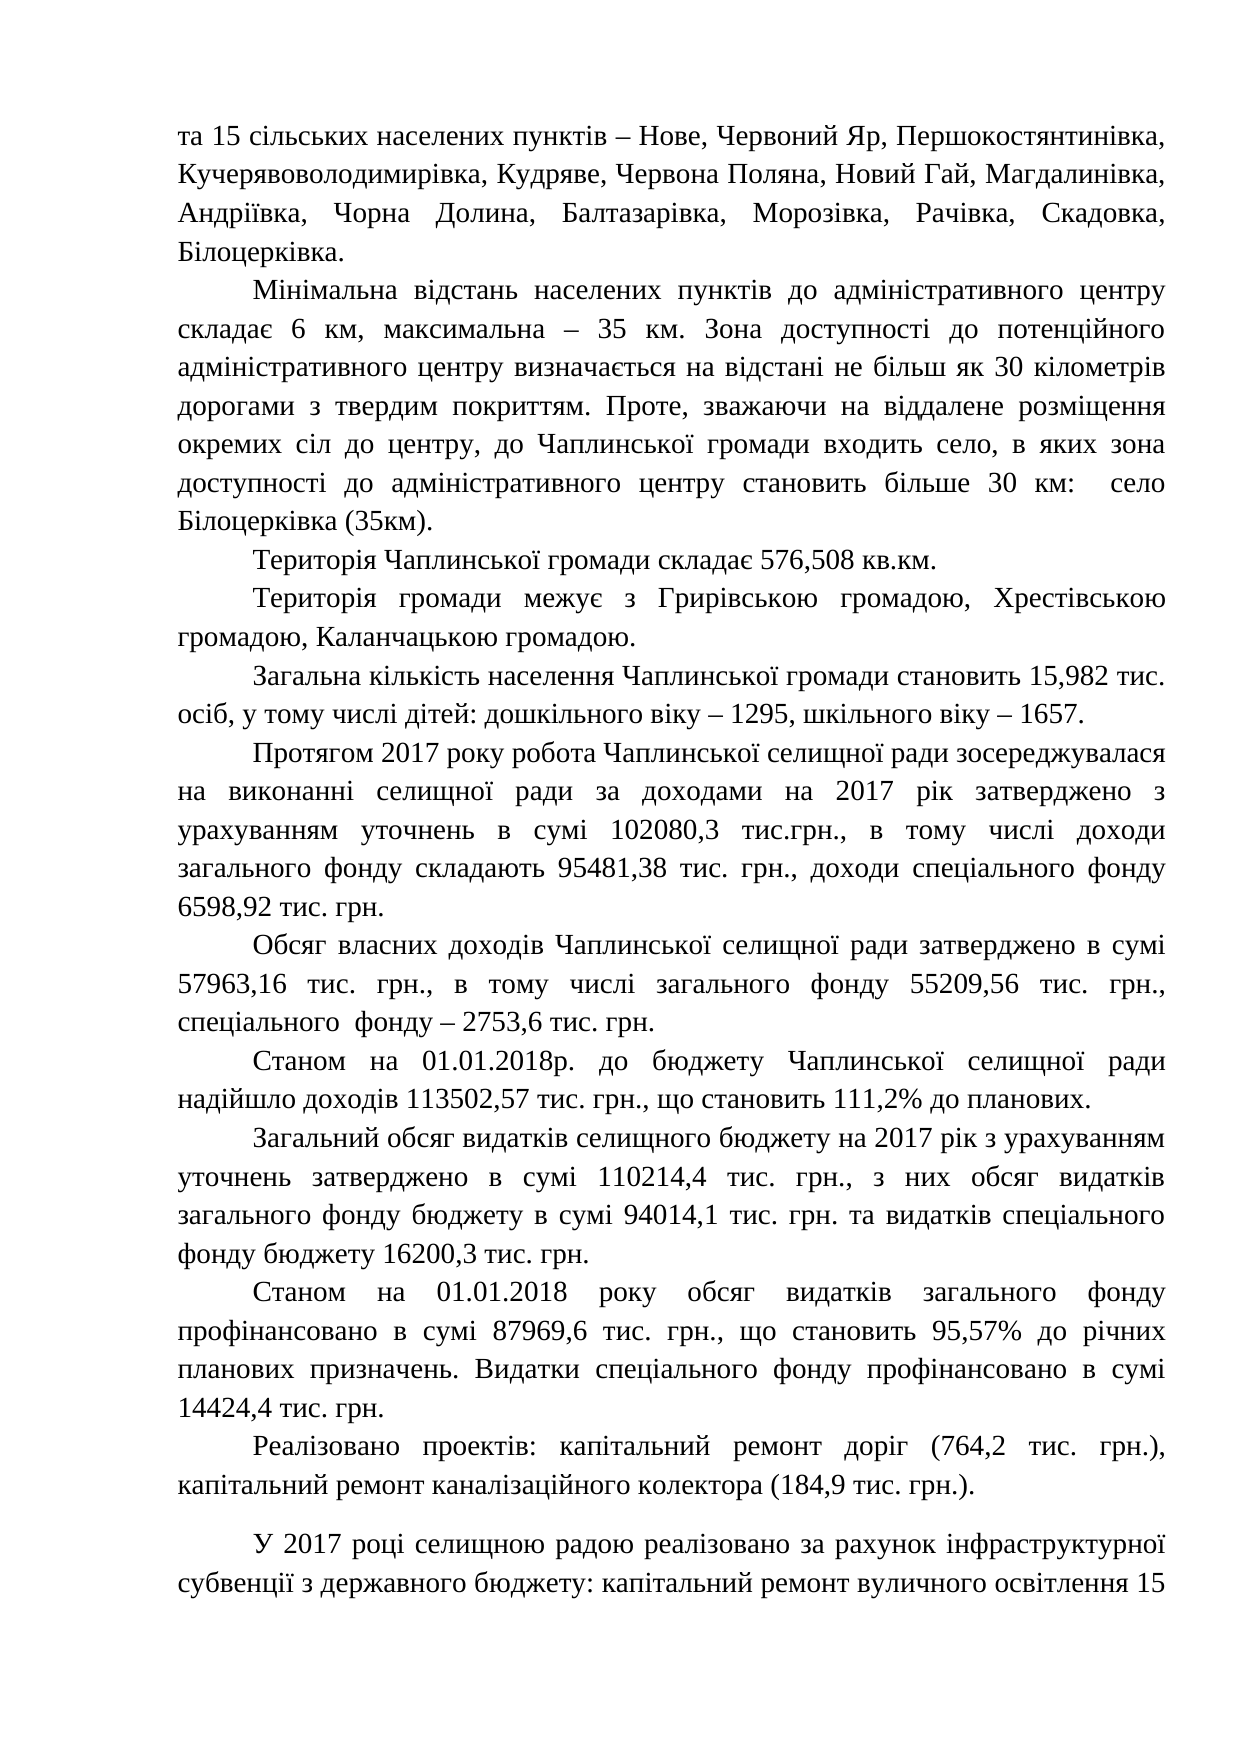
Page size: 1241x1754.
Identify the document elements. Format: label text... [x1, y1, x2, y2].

text Обсяг власних доходів Чаплинської селищної ради затверджено в сумі 57963,16 тис. грн., в тому числі загального фонду 55209,56 тис. грн., спеціального фонду – 2753,6 тис. грн. [177, 927, 1167, 1038]
text Станом на 01.01.2018 року обсяг видатків загального фонду профінансовано в сумі 87969,6 тис. грн., що становить 95,57% до річних планових призначень. Видатки спеціального фонду профінансовано в сумі 14424,4 тис. грн. [177, 1274, 1167, 1423]
text Мінімальна відстань населених пунктів до адміністративного центру складає , максимальна – . Зона доступності до потенційного адміністративного центру визначається на відстані не більш як 30 кілометрів дорогами з твердим покриттям. Проте, зважаючи на віддалене розміщення окремих сіл до центру, до Чаплинської громади входить село, в яких зона доступності до адміністративного центру становить більше 30 км: село Білоцерківка (35км). [177, 272, 1167, 537]
text Територія громади межує з Грирівською громадою, Хрестівською громадою, Каланчацькою громадою. [177, 581, 1167, 653]
text Територія Чаплинської громади складає 576,508 кв.км. [177, 542, 1167, 576]
text Станом на 01.01.2018р. до бюджету Чаплинської селищної ради надійшло доходів 113502,57 тис. грн., що становить 111,2% до планових. [177, 1043, 1167, 1115]
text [177, 1526, 1167, 1598]
text Протягом 2017 року робота Чаплинської селищної ради зосереджувалася на виконанні селищної ради за доходами на 2017 рік затверджено з урахуванням уточнень в сумі 102080,3 тис.грн., в тому числі доходи загального фонду складають 95481,38 тис. грн., доходи спеціального фонду 6598,92 тис. грн. [177, 735, 1167, 922]
text Загальна кількість населення Чаплинської громади становить 15,982 тис. осіб, у тому числі дітей: дошкільного віку – 1295, шкільного віку – 1657. [177, 658, 1167, 730]
text Реалізовано проектів: капітальний ремонт доріг (764,2 тис. грн.), капітальний ремонт каналізаційного колектора (184,9 тис. грн.). [177, 1428, 1167, 1501]
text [177, 118, 1167, 267]
text Загальний обсяг видатків селищного бюджету на 2017 рік з урахуванням уточнень затверджено в сумі 110214,4 тис. грн., з них обсяг видатків загального фонду бюджету в сумі 94014,1 тис. грн. та видатків спеціального фонду бюджету 16200,3 тис. грн. [177, 1120, 1167, 1269]
